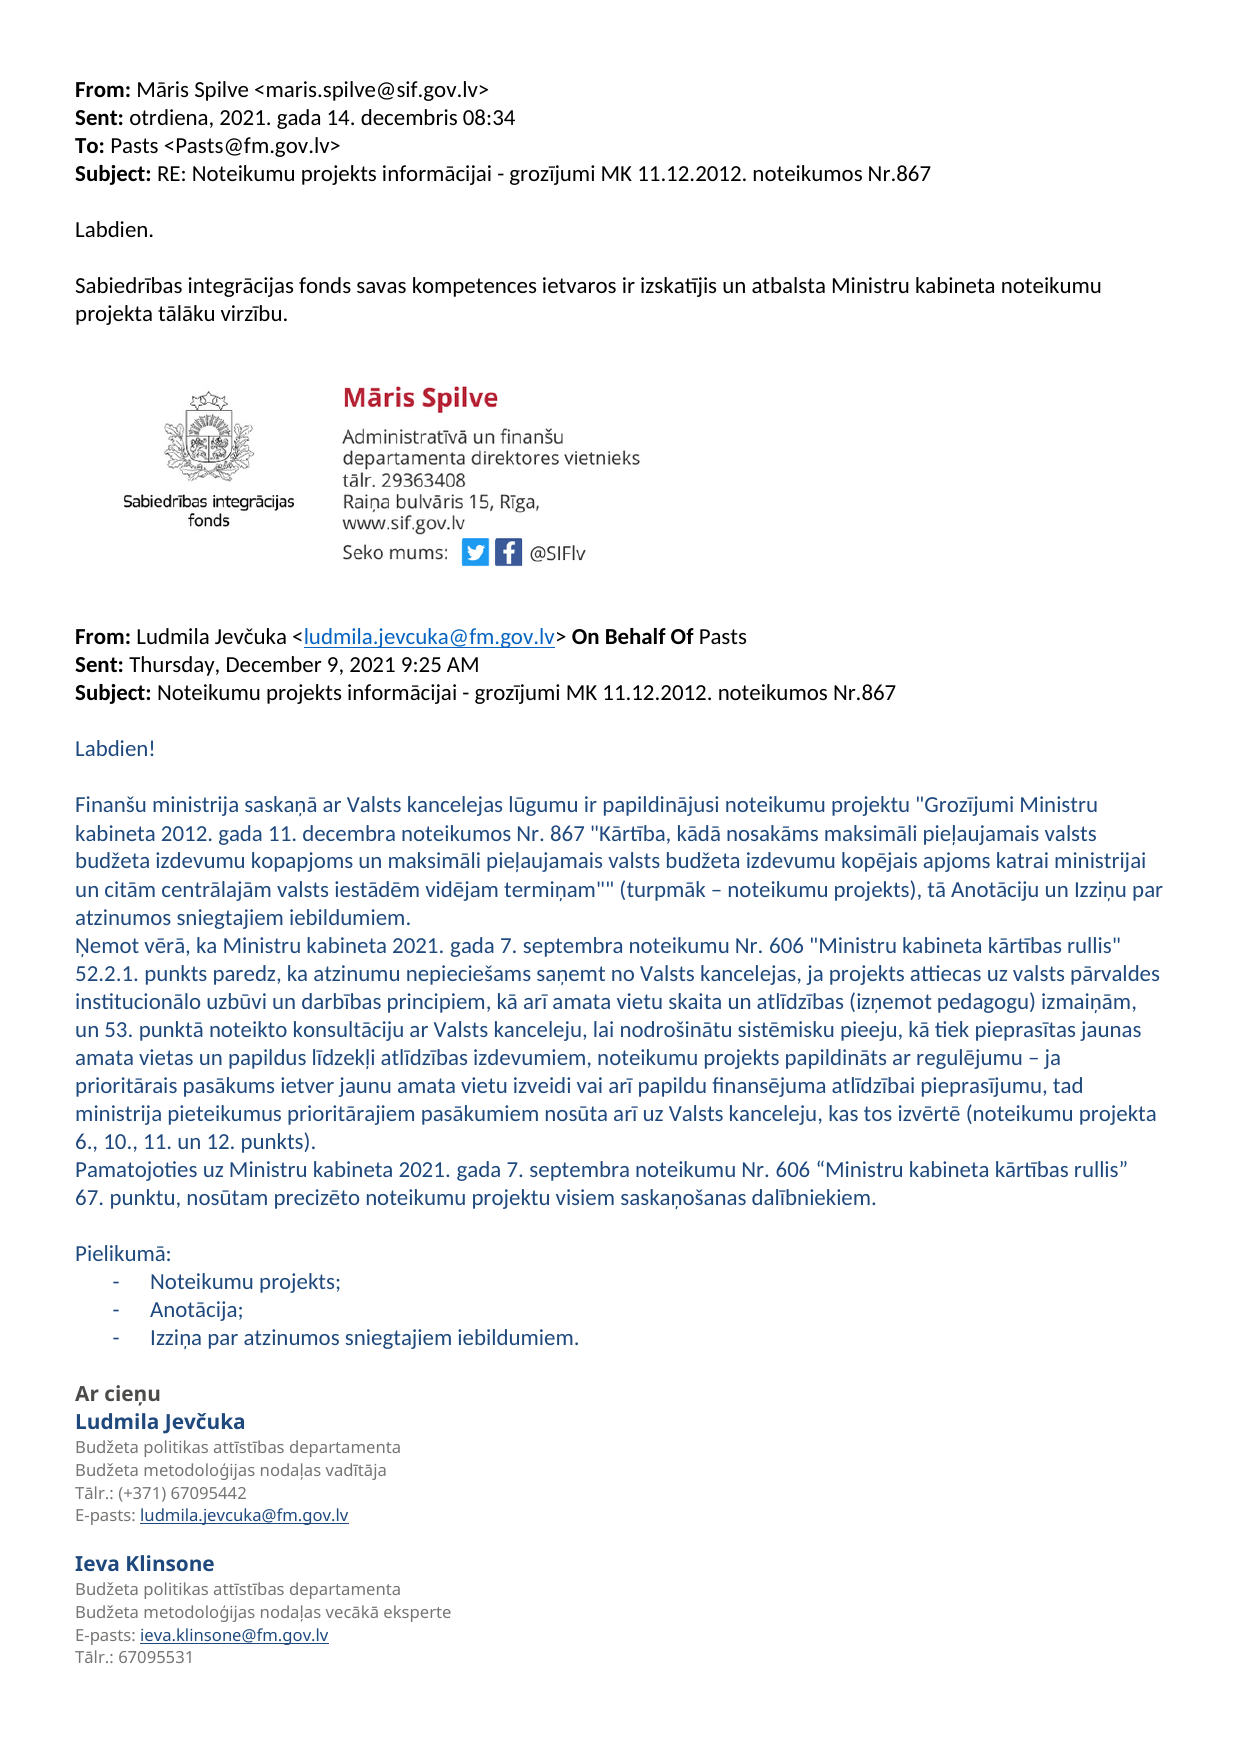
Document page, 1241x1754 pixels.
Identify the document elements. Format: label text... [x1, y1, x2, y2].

text Ar cieņu Ludmila Jevčuka Budžeta politikas attīstības departamenta Budžeta metodoloģijas nodaļas vadītāja Tālr.: (+371) 67095442 E-pasts: ludmila.jevcuka@fm.gov.lv Ieva Klinsone Budžeta politikas attīstības departamenta Budžeta metodoloģijas nodaļas vecākā eksperte E-pasts: ieva.klinsone@fm.gov.lv Tālr.: 67095531 [75, 1379, 1165, 1669]
list Anotācija; [112, 1295, 1165, 1323]
list Noteikumu projekts; [112, 1267, 1165, 1295]
list Izziņa par atzinumos sniegtajiem iebildumiem. [112, 1323, 1165, 1351]
picture [75, 327, 776, 595]
text From: Ludmila Jevčuka <ludmila.jevcuka@fm.gov.lv> On Behalf Of Pasts Sent: Thursday, December 9, 2021 9:25 AM Subject: Noteikumu projekts informācijai - grozījumi MK 11.12.2012. noteikumos Nr.867 [75, 622, 1165, 707]
text From: Māris Spilve <maris.spilve@sif.gov.lv> Sent: otrdiena, 2021. gada 14. decembris 08:34 To: Pasts <Pasts@fm.gov.lv> Subject: RE: Noteikumu projekts informācijai - grozījumi MK 11.12.2012. noteikumos Nr.867 [75, 75, 1165, 187]
text Labdien. [75, 215, 1165, 243]
text Pielikumā: [75, 1239, 1165, 1267]
text Finanšu ministrija saskaņā ar Valsts kancelejas lūgumu ir papildinājusi noteikumu projektu "Grozījumi Ministru kabineta 2012. gada 11. decembra noteikumos Nr. 867 "Kārtība, kādā nosakāms maksimāli pieļaujamais valsts budžeta izdevumu kopapjoms un maksimāli pieļaujamais valsts budžeta izdevumu kopējais apjoms katrai ministrijai un citām centrālajām valsts iestādēm vidējam termiņam"" (turpmāk – noteikumu projekts), tā Anotāciju un Izziņu par atzinumos sniegtajiem iebildumiem. [75, 791, 1165, 931]
text Pamatojoties uz Ministru kabineta 2021. gada 7. septembra noteikumu Nr. 606 “Ministru kabineta kārtības rullis” 67. punktu, nosūtam precizēto noteikumu projektu visiem saskaņošanas dalībniekiem. [75, 1155, 1165, 1211]
text Labdien! [75, 734, 1165, 763]
text Ņemot vērā, ka Ministru kabineta 2021. gada 7. septembra noteikumu Nr. 606 "Ministru kabineta kārtības rullis" 52.2.1. punkts paredz, ka atzinumu nepieciešams saņemt no Valsts kancelejas, ja projekts attiecas uz valsts pārvaldes institucionālo uzbūvi un darbības principiem, kā arī amata vietu skaita un atlīdzības (izņemot pedagogu) izmaiņām, un 53. punktā noteikto konsultāciju ar Valsts kanceleju, lai nodrošinātu sistēmisku pieeju, kā tiek pieprasītas jaunas amata vietas un papildus līdzekļi atlīdzības izdevumiem, noteikumu projekts papildināts ar regulējumu – ja prioritārais pasākums ietver jaunu amata vietu izveidi vai arī papildu finansējuma atlīdzībai pieprasījumu, tad ministrija pieteikumus prioritārajiem pasākumiem nosūta arī uz Valsts kanceleju, kas tos izvērtē (noteikumu projekta 6., 10., 11. un 12. punkts). [75, 931, 1165, 1155]
text Sabiedrības integrācijas fonds savas kompetences ietvaros ir izskatījis un atbalsta Ministru kabineta noteikumu projekta tālāku virzību. [75, 271, 1165, 327]
